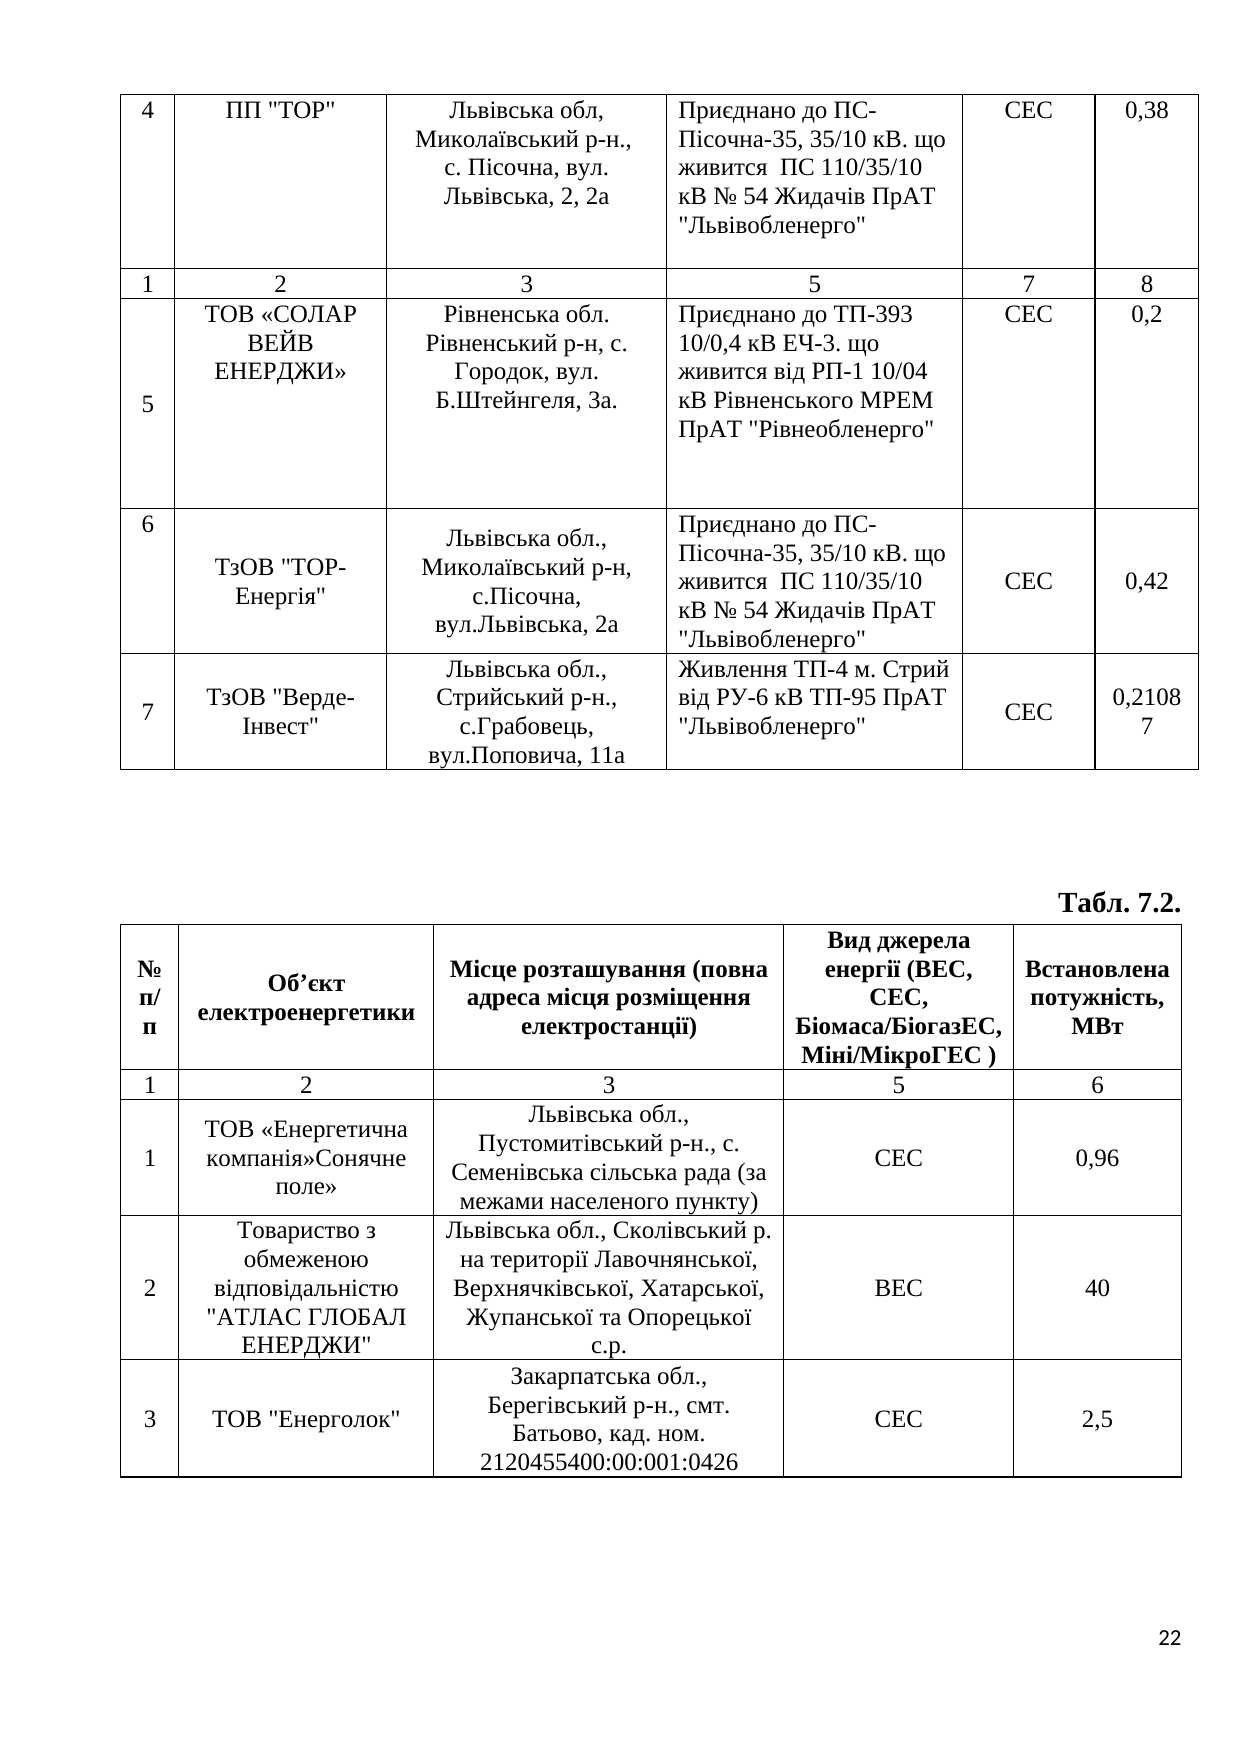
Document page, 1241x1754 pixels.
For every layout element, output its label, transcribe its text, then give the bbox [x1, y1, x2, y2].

table_header Місце розташування (повна адреса місця розміщення електростанції) [434, 925, 783, 1069]
table_cell 2,5 [1014, 1360, 1181, 1476]
table_cell 0,42 [1096, 509, 1198, 653]
table_cell Приєднано до ТП-393 10/0,4 кВ ЕЧ-3. що живится від РП-1 10/04 кВ Рівненського МРЕМ ПрАТ "Рівнеобленерго" [667, 299, 962, 508]
table_cell 8 [1096, 269, 1198, 298]
table_cell ТзОВ "Верде-Інвест" [175, 654, 386, 769]
table_cell СЕС [963, 299, 1094, 508]
table_cell 1 [121, 1100, 178, 1214]
table_cell ТОВ «СОЛАР ВЕЙВ ЕНЕРДЖИ» [175, 299, 386, 508]
table_cell СЕС [784, 1360, 1013, 1476]
table_cell 0,38 [1096, 95, 1198, 268]
table_cell 6 [1014, 1070, 1181, 1098]
text Табл. 7.2. [168, 885, 1181, 919]
table_cell 0,2 [1096, 299, 1198, 508]
table_header Вид джерела енергії (ВЕС, СЕС, Біомаса/БіогазЕС, Міні/МікроГЕС ) [784, 925, 1013, 1069]
table_cell 1 [121, 1070, 178, 1098]
table_cell СЕС [963, 509, 1094, 653]
table_cell ТзОВ "ТОР-Енергія" [175, 509, 386, 653]
table_cell 5 [121, 299, 174, 508]
table_cell 3 [434, 1070, 783, 1098]
table_header Встановлена потужність, МВт [1014, 925, 1181, 1069]
table_header Об’єкт електроенергетики [179, 925, 433, 1069]
table_cell 7 [963, 269, 1094, 298]
table_cell 6 [121, 509, 174, 653]
table_cell Львівська обл, Миколаївський р-н., с. Пісочна, вул. Львівська, 2, 2а [387, 95, 666, 268]
table_cell 2 [179, 1070, 433, 1098]
table_cell ТОВ "Енерголок" [179, 1360, 433, 1476]
table_header № п/п [121, 925, 178, 1069]
table_cell 0,96 [1014, 1100, 1181, 1214]
table_cell СЕС [963, 95, 1094, 268]
table_cell ТОВ «Енергетична компанія»Сонячне поле» [179, 1100, 433, 1214]
table_cell ПП "ТОР" [175, 95, 386, 268]
table_cell Львівська обл., Стрийський р-н., с.Грабовець, вул.Поповича, 11а [387, 654, 666, 769]
table_cell СЕС [963, 654, 1094, 769]
table_cell Приєднано до ПС-Пісочна-35, 35/10 кВ. що живится ПС 110/35/10 кВ № 54 Жидачів ПрАТ "Львівобленерго" [667, 509, 962, 653]
table_cell 4 [121, 95, 174, 268]
table_cell Приєднано до ПС-Пісочна-35, 35/10 кВ. що живится ПС 110/35/10 кВ № 54 Жидачів ПрАТ "Львівобленерго" [667, 95, 962, 268]
table_cell 2 [121, 1216, 178, 1359]
table_cell 3 [121, 1360, 178, 1476]
table_cell ВЕС [784, 1216, 1013, 1359]
table_cell Львівська обл., Миколаївський р-н, с.Пісочна, вул.Львівська, 2а [387, 509, 666, 653]
table_cell 5 [667, 269, 962, 298]
table_cell 1 [121, 269, 174, 298]
table_cell Товариство з обмеженою відповідальністю "АТЛАС ГЛОБАЛ ЕНЕРДЖИ" [179, 1216, 433, 1359]
table_cell Рівненська обл. Рівненський р-н, с. Городок, вул. Б.Штейнгеля, 3а. [387, 299, 666, 508]
table_cell Львівська обл., Пустомитівський р-н., с. Семенівська сільська рада (за межами населеного пункту) [434, 1100, 783, 1214]
table_cell 3 [387, 269, 666, 298]
table_cell 5 [784, 1070, 1013, 1098]
table_cell 0,21087 [1096, 654, 1198, 769]
table_cell 2 [175, 269, 386, 298]
table_cell СЕС [784, 1100, 1013, 1214]
table_cell 40 [1014, 1216, 1181, 1359]
table_cell 7 [121, 654, 174, 769]
table_cell Львівська обл., Сколівський р. на території Лавочнянської, Верхнячківської, Хатарської, Жупанської та Опорецької с.р. [434, 1216, 783, 1359]
table_cell Живлення ТП-4 м. Стрий від РУ-6 кВ ТП-95 ПрАТ "Львівобленерго" [667, 654, 962, 769]
table_cell Закарпатська обл., Берегівський р-н., смт. Батьово, кад. ном. 2120455400:00:001:0426 [434, 1360, 783, 1476]
